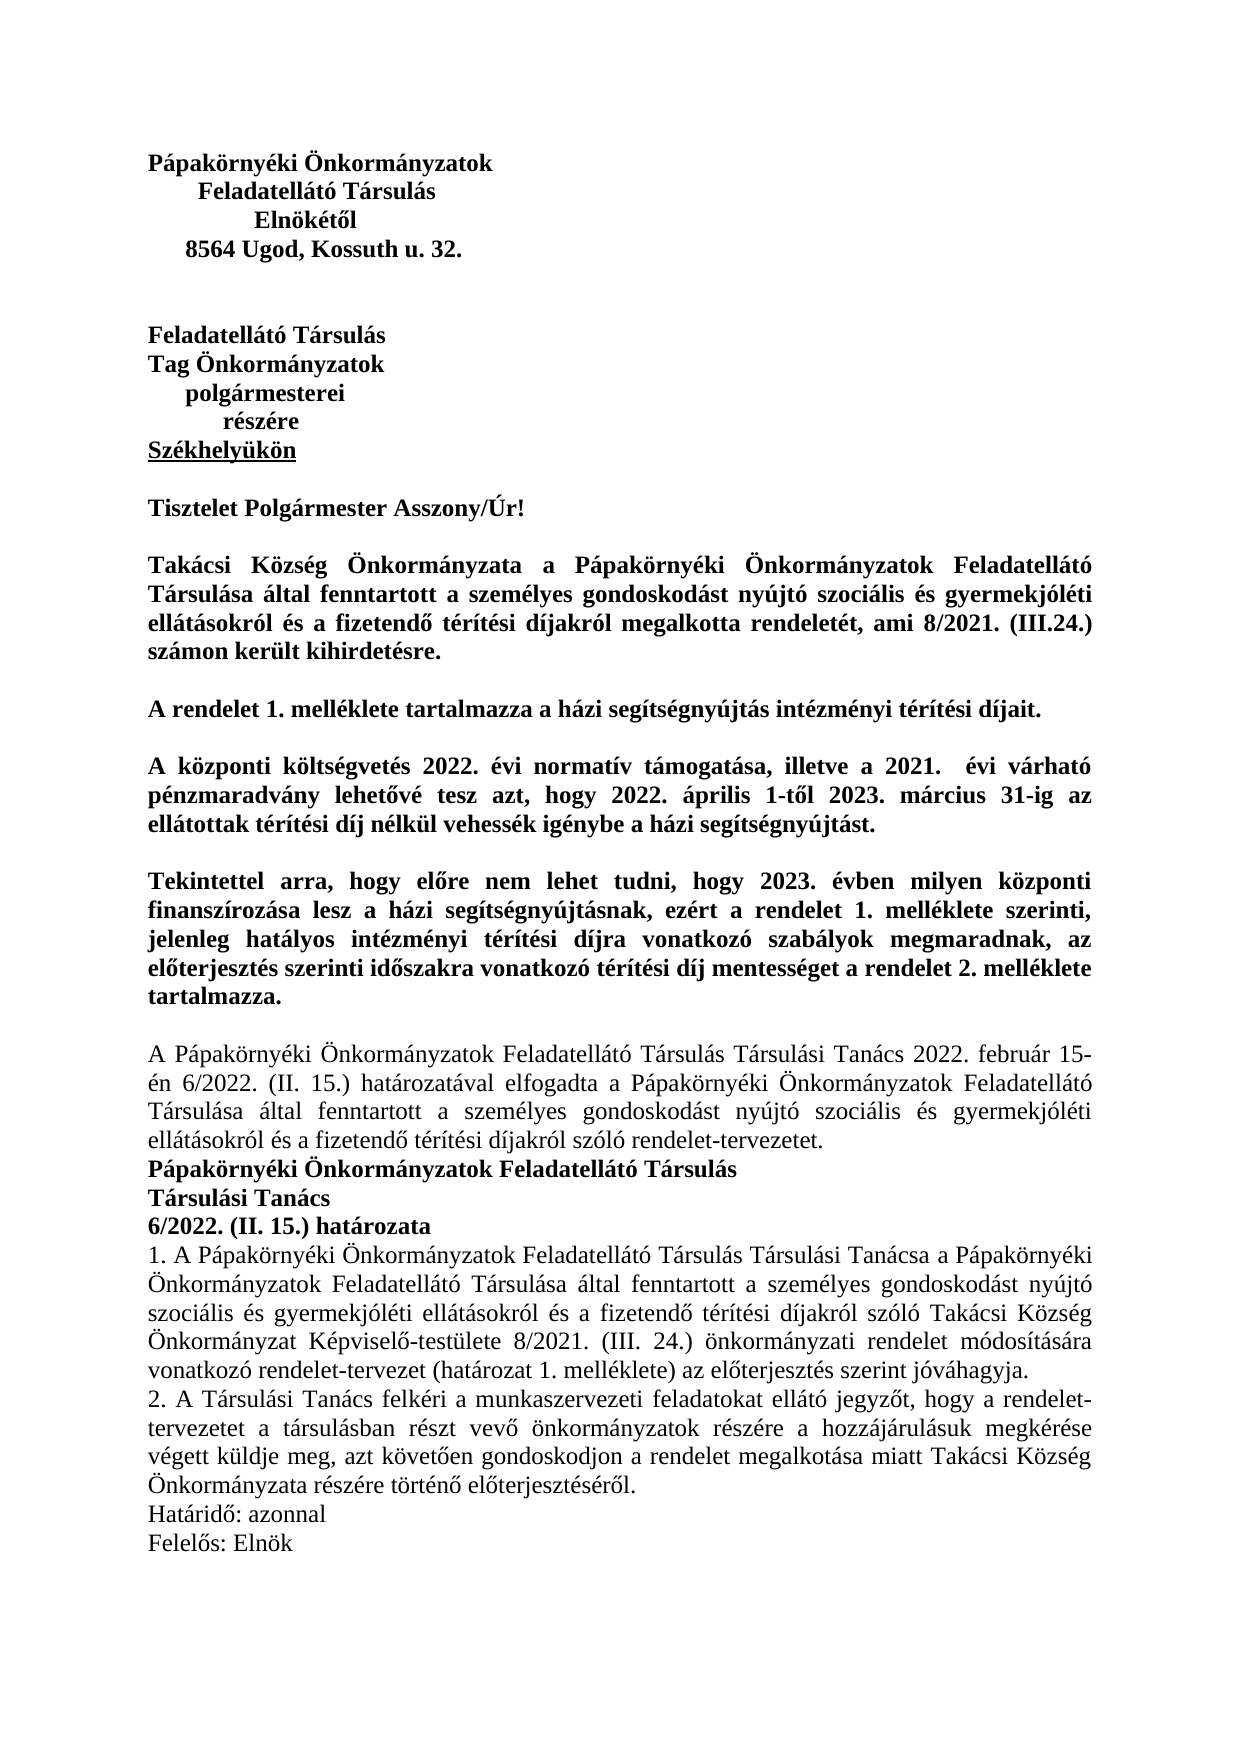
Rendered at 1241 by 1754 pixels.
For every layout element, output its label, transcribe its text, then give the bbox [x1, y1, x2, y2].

text Pápakörnyéki Önkormányzatok [148, 148, 1093, 176]
text Pápakörnyéki Önkormányzatok Feladatellátó Társulás [148, 1154, 1093, 1183]
text Feladatellátó Társulás [148, 176, 1093, 205]
text részére [148, 406, 1093, 435]
text Székhelyükön [148, 435, 1093, 464]
text 2. A Társulási Tanács felkéri a munkaszervezeti feladatokat ellátó jegyzőt, hogy a rendelet- tervezetet a társulásban részt vevő önkormányzatok részére a hozzájárulásuk megkérése végett küldje meg, azt követően gondoskodjon a rendelet megalkotása miatt Takácsi Község Önkormányzata részére történő előterjesztéséről. [148, 1384, 1093, 1499]
text Tisztelet Polgármester Asszony/Úr! [148, 493, 1093, 521]
text A Pápakörnyéki Önkormányzatok Feladatellátó Társulás Társulási Tanács 2022. február 15-én 6/2022. (II. 15.) határozatával elfogadta a Pápakörnyéki Önkormányzatok Feladatellátó Társulása által fenntartott a személyes gondoskodást nyújtó szociális és gyermekjóléti ellátásokról és a fizetendő térítési díjakról szóló rendelet-tervezetet. [148, 1039, 1093, 1154]
text Határidő: azonnal [148, 1499, 1093, 1528]
text 8564 Ugod, Kossuth u. 32. [148, 234, 1093, 263]
text Takácsi Község Önkormányzata a Pápakörnyéki Önkormányzatok Feladatellátó Társulása által fenntartott a személyes gondoskodást nyújtó szociális és gyermekjóléti ellátásokról és a fizetendő térítési díjakról megalkotta rendeletét, ami 8/2021. (III.24.) számon került kihirdetésre. [148, 550, 1093, 665]
text A rendelet 1. melléklete tartalmazza a házi segítségnyújtás intézményi térítési díjait. [148, 694, 1093, 723]
text polgármesterei [148, 378, 1093, 406]
text Feladatellátó Társulás [148, 320, 1093, 349]
text 6/2022. (II. 15.) határozata [148, 1211, 1093, 1240]
text Felelős: Elnök [148, 1528, 1093, 1556]
text Tekintettel arra, hogy előre nem lehet tudni, hogy 2023. évben milyen központi finanszírozása lesz a házi segítségnyújtásnak, ezért a rendelet 1. melléklete szerinti, jelenleg hatályos intézményi térítési díjra vonatkozó szabályok megmaradnak, az előterjesztés szerinti időszakra vonatkozó térítési díj mentességet a rendelet 2. melléklete tartalmazza. [148, 866, 1093, 1010]
text Tag Önkormányzatok [148, 349, 1093, 378]
text Társulási Tanács [148, 1183, 1093, 1211]
text Elnökétől [148, 205, 1093, 234]
text A központi költségvetés 2022. évi normatív támogatása, illetve a 2021. évi várható pénzmaradvány lehetővé tesz azt, hogy 2022. április 1-től 2023. március 31-ig az ellátottak térítési díj nélkül vehessék igénybe a házi segítségnyújtást. [148, 751, 1093, 838]
text 1. A Pápakörnyéki Önkormányzatok Feladatellátó Társulás Társulási Tanácsa a Pápakörnyéki Önkormányzatok Feladatellátó Társulása által fenntartott a személyes gondoskodást nyújtó szociális és gyermekjóléti ellátásokról és a fizetendő térítési díjakról szóló Takácsi Község Önkormányzat Képviselő-testülete 8/2021. (III. 24.) önkormányzati rendelet módosítására vonatkozó rendelet-tervezet (határozat 1. melléklete) az előterjesztés szerint jóváhagyja. [148, 1240, 1093, 1384]
